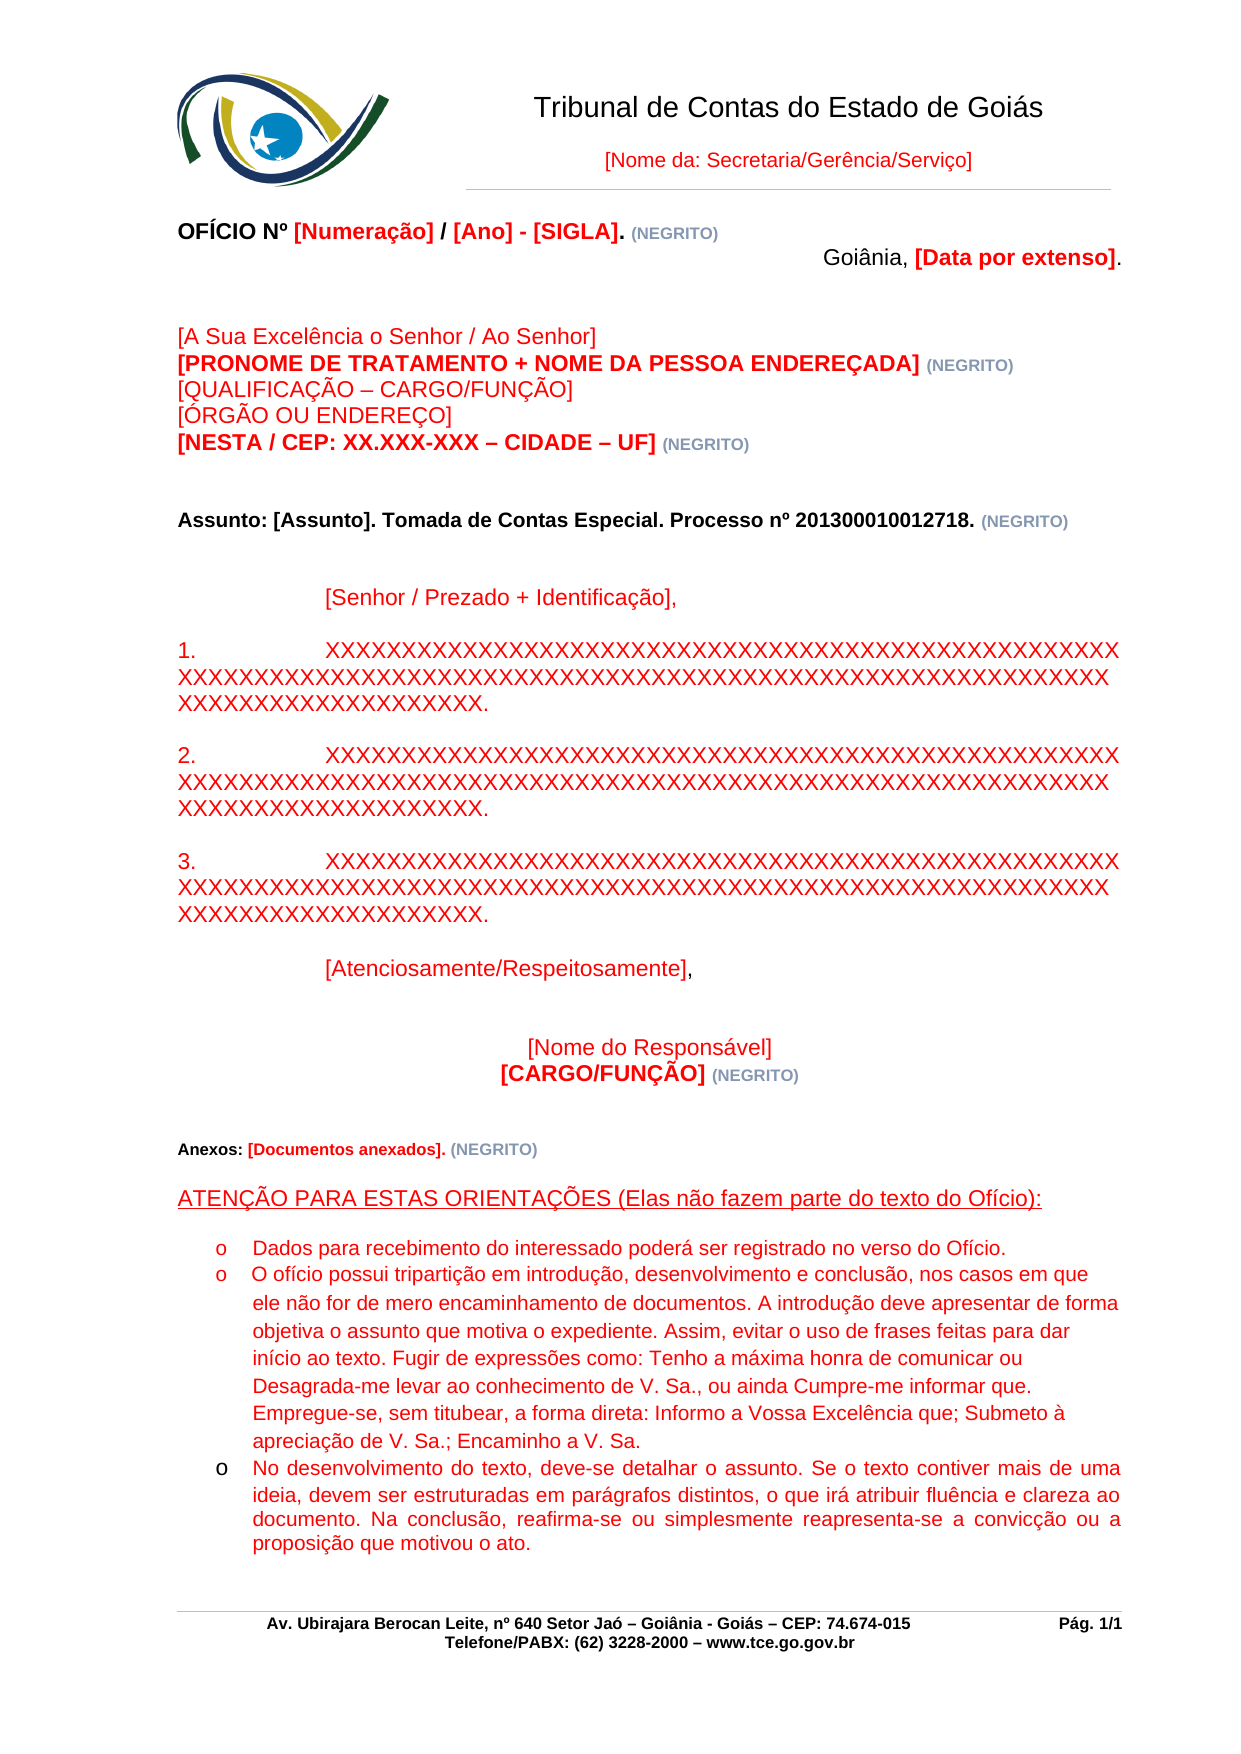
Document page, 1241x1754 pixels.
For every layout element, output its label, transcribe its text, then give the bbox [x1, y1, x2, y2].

text 3. XXXXXXXXXXXXXXXXXXXXXXXXXXXXXXXXXXXXXXXXXXXXXXXXXXXX XXXXXXXXXXXXXXXXXXXXXXXXXXXXXXXXXXXXXXXXXXXXXXXXXXXXXXXXXXXXXXXXXXXXXXXXXXXXXXXXX. [177, 848, 1122, 927]
list [Atenciosamente/Respeitosamente], [177, 955, 1122, 981]
list O ofício possui tripartição em introdução, desenvolvimento e conclusão, nos casos em que ele não for de mero encaminhamento de documentos. A introdução deve apresentar de forma objetiva o assunto que motiva o expediente. Assim, evitar o uso de frases feitas para dar início ao texto. Fugir de expressões como: Tenho a máxima honra de comunicar ou Desagrada-me levar ao conhecimento de V. Sa., ou ainda Cumpre-me informar que. Empregue-se, sem titubear, a forma direta: Informo a Vossa Excelência que; Submeto à apreciação de V. Sa.; Encaminho a V. Sa. [215, 1262, 1122, 1453]
list Dados para recebimento do interessado poderá ser registrado no verso do Ofício. [215, 1236, 1122, 1262]
list No desenvolvimento do texto, deve-se detalhar o assunto. Se o texto contiver mais de uma ideia, devem ser estruturadas em parágrafos distintos, o que irá atribuir fluência e clareza ao documento. Na conclusão, reafirma-se ou simplesmente reapresenta-se a convicção ou a proposição que motivou o ato. [215, 1456, 1122, 1554]
picture [177, 73, 391, 189]
text 2. XXXXXXXXXXXXXXXXXXXXXXXXXXXXXXXXXXXXXXXXXXXXXXXXXXXX XXXXXXXXXXXXXXXXXXXXXXXXXXXXXXXXXXXXXXXXXXXXXXXXXXXXXXXXXXXXXXXXXXXXXXXXXXXXXXXXX. [177, 742, 1122, 822]
list [QUALIFICAÇÃO – CARGO/FUNÇÃO] [177, 376, 1122, 402]
list Assunto: [Assunto]. Tomada de Contas Especial. Processo nº 201300010012718. (NEGRITO) [177, 508, 1122, 532]
list [ÓRGÃO OU ENDEREÇO] [177, 402, 1122, 429]
list OFÍCIO Nº [Numeração] / [Ano] - [SIGLA]. (NEGRITO) [177, 218, 1122, 244]
list [PRONOME DE TRATAMENTO + NOME DA PESSOA ENDEREÇADA] (NEGRITO) [177, 349, 1122, 376]
list Goiânia, [Data por extenso]. [177, 244, 1122, 271]
list [A Sua Excelência o Senhor / Ao Senhor] [177, 323, 1122, 349]
list [CARGO/FUNÇÃO] (NEGRITO) [177, 1060, 1122, 1087]
text 1. XXXXXXXXXXXXXXXXXXXXXXXXXXXXXXXXXXXXXXXXXXXXXXXXXXXX XXXXXXXXXXXXXXXXXXXXXXXXXXXXXXXXXXXXXXXXXXXXXXXXXXXXXXXXXXXXXXXXXXXXXXXXXXXXXXXXX. [177, 637, 1122, 716]
text [Nome do Responsável] [177, 1034, 1122, 1060]
list [NESTA / CEP: XX.XXX-XXX – CIDADE – UF] (NEGRITO) [177, 429, 1122, 455]
list Anexos: [Documentos anexados]. (NEGRITO) [177, 1139, 1122, 1159]
list [Senhor / Prezado + Identificação], [177, 584, 1122, 611]
text ATENÇÃO PARA ESTAS ORIENTAÇÕES (Elas não fazem parte do texto do Ofício): [177, 1185, 1122, 1211]
